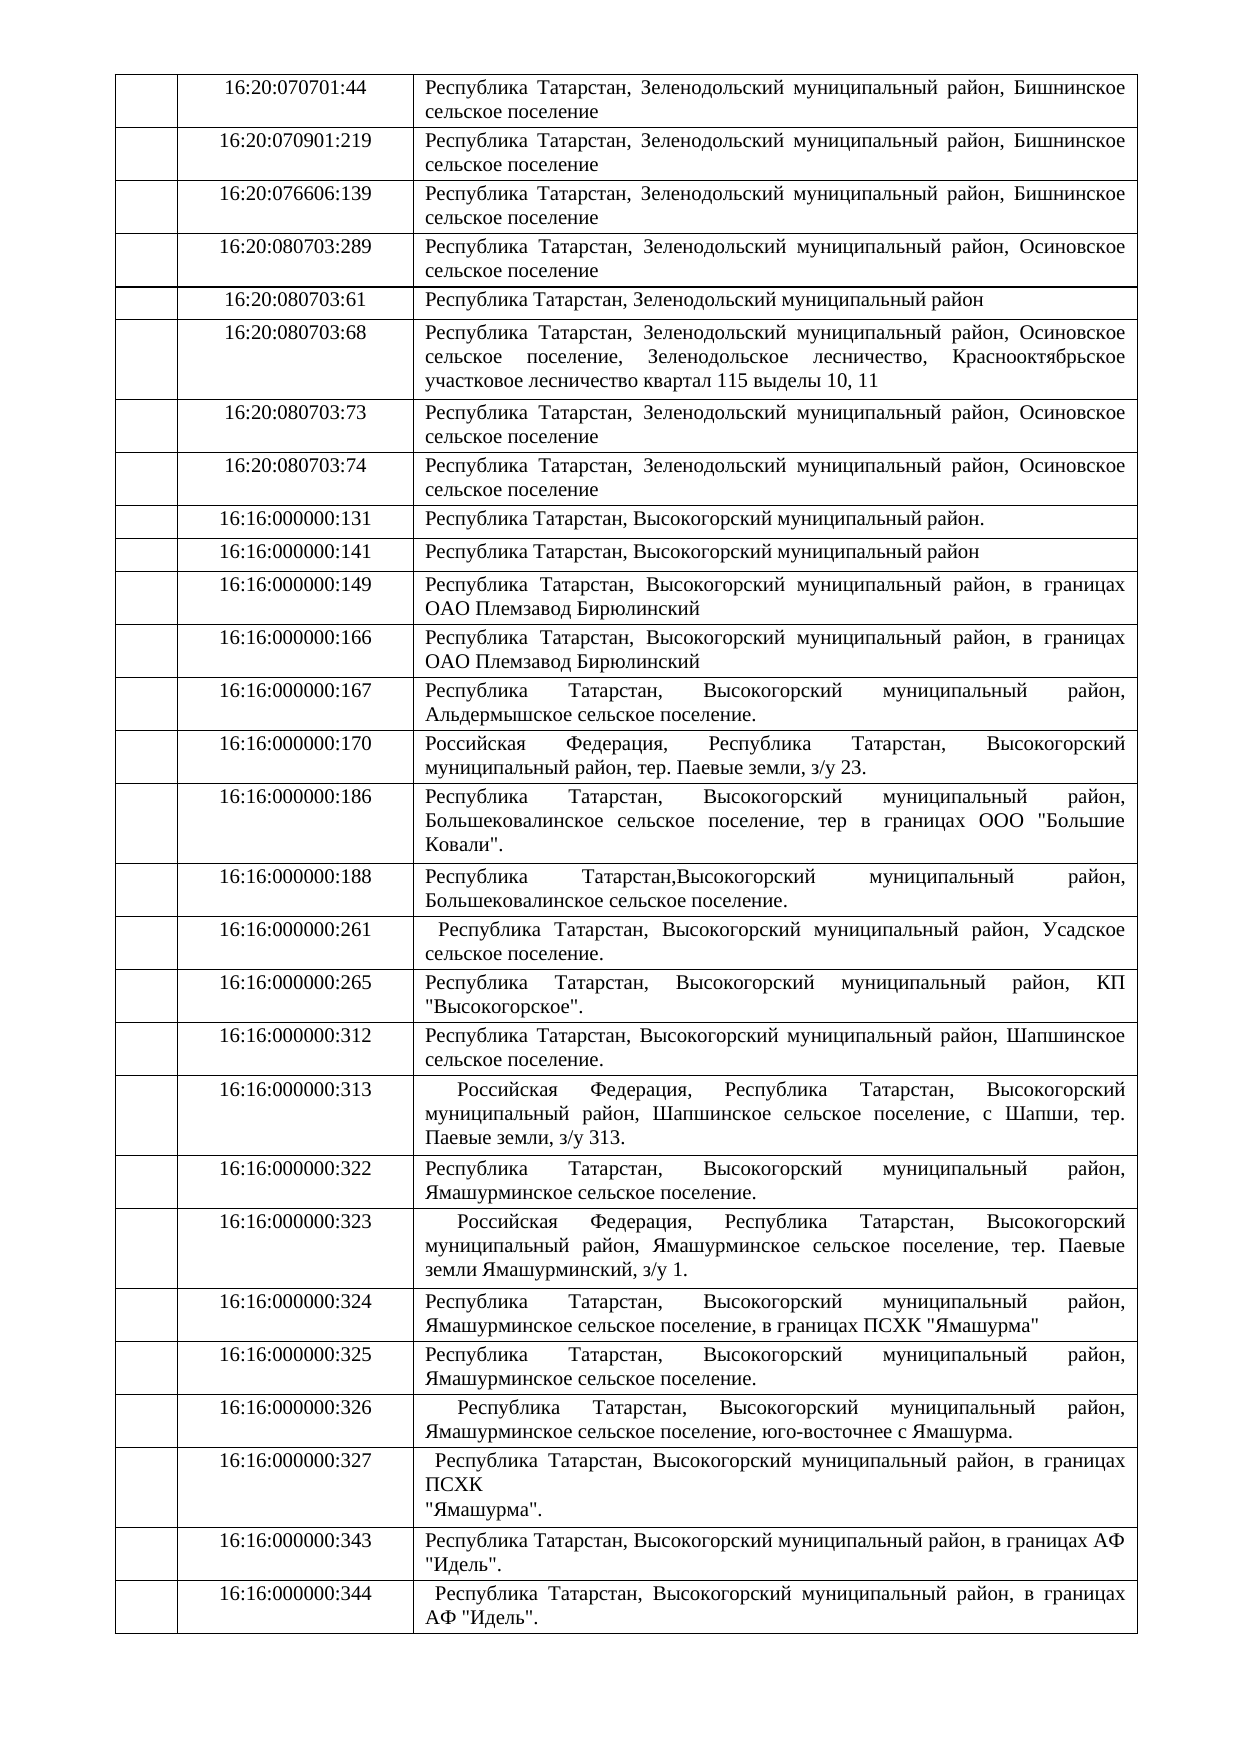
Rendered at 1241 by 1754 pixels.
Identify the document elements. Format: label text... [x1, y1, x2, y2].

table_cell Республика Татарстан, Высокогорский муниципальный район, Альдермышское сельское поселение. [414, 678, 1137, 730]
table_cell [116, 1156, 177, 1208]
table_cell Республика Татарстан, Высокогорский муниципальный район, в границах ОАО Племзавод Бирюлинский [414, 625, 1137, 677]
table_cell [414, 75, 1137, 127]
table_cell Республика Татарстан, Высокогорский муниципальный район [414, 539, 1137, 571]
table_cell Республика Татарстан, Высокогорский муниципальный район, в границах ОАО Племзавод Бирюлинский [414, 572, 1137, 624]
table_cell 16:16:000000:188 [178, 864, 413, 916]
table_cell [116, 453, 177, 505]
table_cell 16:20:080703:73 [178, 400, 413, 452]
table_cell Республика Татарстан, Высокогорский муниципальный район, Ямашурминское сельское поселение. [414, 1342, 1137, 1394]
table_cell 16:16:000000:141 [178, 539, 413, 571]
table_cell 16:16:000000:261 [178, 917, 413, 969]
table_cell 16:20:080703:68 [178, 320, 413, 399]
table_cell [414, 181, 1137, 233]
table_cell 16:16:000000:313 [178, 1076, 413, 1155]
table_cell [116, 970, 177, 1022]
table_cell Российская Федерация, Республика Татарстан, Высокогорский муниципальный район, Шапшинское сельское поселение, с Шапши, тер. Паевые земли, з/у 313. [414, 1076, 1137, 1155]
table_cell [116, 288, 177, 319]
table_cell 16:16:000000:166 [178, 625, 413, 677]
table_cell 16:16:000000:265 [178, 970, 413, 1022]
table_cell Российская Федерация, Республика Татарстан, Высокогорский муниципальный район, тер. Паевые земли, з/у 23. [414, 731, 1137, 783]
table_cell [116, 506, 177, 538]
table_cell 16:16:000000:131 [178, 506, 413, 538]
table_cell [116, 75, 177, 127]
table_cell 16:16:000000:323 [178, 1209, 413, 1288]
table_cell [116, 1395, 177, 1447]
table_cell [116, 625, 177, 677]
table_cell 16:16:000000:186 [178, 784, 413, 863]
table_cell 16:20:080703:289 [178, 234, 413, 286]
table_cell [116, 731, 177, 783]
table_cell 16:16:000000:324 [178, 1289, 413, 1341]
table_cell 16:20:080703:61 [178, 288, 413, 319]
table_cell [116, 1289, 177, 1341]
table_cell Республика Татарстан, Высокогорский муниципальный район. [414, 506, 1137, 538]
table_cell [116, 917, 177, 969]
table_cell Российская Федерация, Республика Татарстан, Высокогорский муниципальный район, Ямашурминское сельское поселение, тер. Паевые земли Ямашурминский, з/у 1. [414, 1209, 1137, 1288]
table_cell [116, 1023, 177, 1075]
table_cell 16:16:000000:149 [178, 572, 413, 624]
table_cell [116, 1076, 177, 1155]
table_cell [116, 1528, 177, 1580]
table_cell Республика Татарстан, Высокогорский муниципальный район, в границах АФ "Идель". [414, 1528, 1137, 1580]
table_cell [116, 234, 177, 286]
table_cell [414, 128, 1137, 180]
table_cell Республика Татарстан, Зеленодольский муниципальный район [414, 288, 1137, 319]
table_cell 16:16:000000:325 [178, 1342, 413, 1394]
table_cell 16:20:076606:139 [178, 181, 413, 233]
table_cell 16:16:000000:167 [178, 678, 413, 730]
table_cell [116, 572, 177, 624]
table_cell Республика Татарстан, Зеленодольский муниципальный район, Осиновское сельское поселение [414, 453, 1137, 505]
table_cell Республика Татарстан, Высокогорский муниципальный район, КП "Высокогорское". [414, 970, 1137, 1022]
table_cell [116, 1209, 177, 1288]
table_cell [116, 539, 177, 571]
table_cell 16:20:080703:74 [178, 453, 413, 505]
table_cell 16:16:000000:327 [178, 1448, 413, 1527]
table_cell 16:16:000000:326 [178, 1395, 413, 1447]
table_cell [116, 1342, 177, 1394]
table_cell Республика Татарстан, Высокогорский муниципальный район, Шапшинское сельское поселение. [414, 1023, 1137, 1075]
table_cell 16:16:000000:312 [178, 1023, 413, 1075]
table_cell [116, 320, 177, 399]
table_cell Республика Татарстан,Высокогорский муниципальный район, Большековалинское сельское поселение. [414, 864, 1137, 916]
table_cell [116, 1448, 177, 1527]
table_cell [116, 784, 177, 863]
table_cell [116, 1581, 177, 1633]
table_cell 16:16:000000:344 [178, 1581, 413, 1633]
table_cell Республика Татарстан, Высокогорский муниципальный район, Ямашурминское сельское поселение, в границах ПСХК "Ямашурма" [414, 1289, 1137, 1341]
table_cell [116, 400, 177, 452]
table_cell 16:20:070701:44 [178, 75, 413, 127]
table_cell 16:16:000000:170 [178, 731, 413, 783]
table_cell Республика Татарстан, Высокогорский муниципальный район, Большековалинское сельское поселение, тер в границах ООО "Большие Ковали". [414, 784, 1137, 863]
table_cell Республика Татарстан, Высокогорский муниципальный район, Ямашурминское сельское поселение, юго-восточнее с Ямашурма. [414, 1395, 1137, 1447]
table_cell Республика Татарстан, Зеленодольский муниципальный район, Осиновское сельское поселение [414, 400, 1137, 452]
table_cell 16:16:000000:322 [178, 1156, 413, 1208]
table_cell Республика Татарстан, Высокогорский муниципальный район, в границах ПСХК "Ямашурма". [414, 1448, 1137, 1527]
table_cell [116, 181, 177, 233]
table_cell Республика Татарстан, Высокогорский муниципальный район, Ямашурминское сельское поселение. [414, 1156, 1137, 1208]
table_cell [116, 128, 177, 180]
table_cell [116, 678, 177, 730]
table_cell Республика Татарстан, Высокогорский муниципальный район, в границах АФ "Идель". [414, 1581, 1137, 1633]
table_cell Республика Татарстан, Высокогорский муниципальный район, Усадское сельское поселение. [414, 917, 1137, 969]
table_cell [116, 864, 177, 916]
table_cell 16:20:070901:219 [178, 128, 413, 180]
table_cell Республика Татарстан, Зеленодольский муниципальный район, Осиновское сельское поселение, Зеленодольское лесничество, Краснооктябрьское участковое лесничество квартал 115 выделы 10, 11 [414, 320, 1137, 399]
table_cell 16:16:000000:343 [178, 1528, 413, 1580]
table_cell Республика Татарстан, Зеленодольский муниципальный район, Осиновское сельское поселение [414, 234, 1137, 286]
